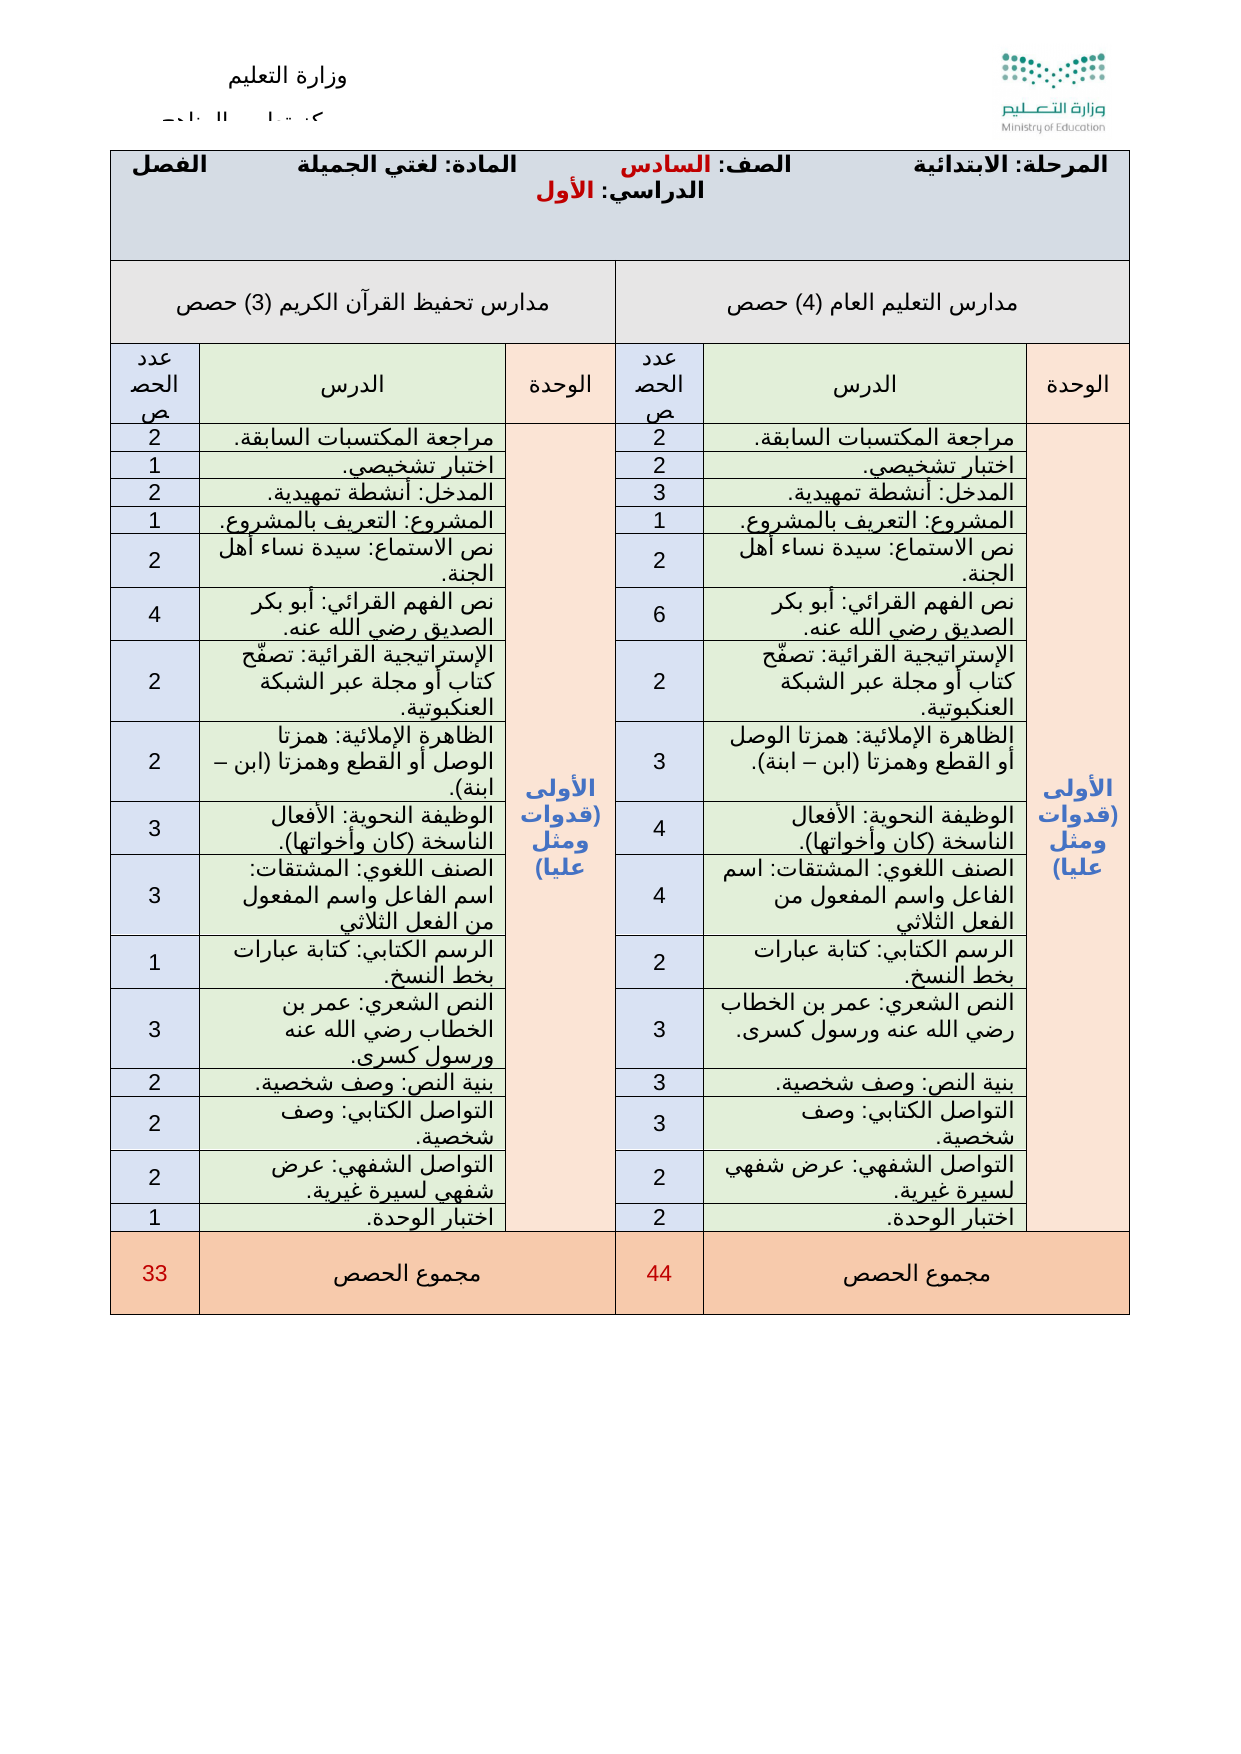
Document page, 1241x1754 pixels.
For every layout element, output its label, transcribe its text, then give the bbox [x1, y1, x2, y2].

table_cell الوحدة [1027, 344, 1129, 423]
table_cell 2 [111, 641, 199, 721]
table_cell نص الفهم القرائي: أبو بكر الصديق رضي الله عنه. [200, 588, 505, 640]
table_cell المدخل: أنشطة تمهيدية. [200, 479, 505, 506]
table_cell الوحدة [506, 344, 615, 423]
table_cell التواصل الشفهي: عرض شفهي لسيرة غيرية. [704, 1151, 1026, 1203]
table_cell 6 [616, 588, 703, 640]
table_cell مجموع الحصص [704, 1232, 1129, 1314]
table_cell 4 [616, 855, 703, 934]
table_header المرحلة: الابتدائية الصف: السادس المادة: لغتي الجميلة الفصل الدراسي: الأول [111, 151, 1129, 260]
table_cell 2 [111, 1069, 199, 1096]
table_cell 2 [616, 424, 703, 451]
table_cell التواصل الكتابي: وصف شخصية. [200, 1097, 505, 1149]
table_cell 2 [111, 722, 199, 801]
table_cell 2 [616, 1204, 703, 1231]
table_cell عدد الحصص [616, 344, 703, 423]
table_cell الرسم الكتابي: كتابة عبارات بخط النسخ. [704, 936, 1026, 988]
table_cell مراجعة المكتسبات السابقة. [200, 424, 505, 451]
table_cell 1 [616, 507, 703, 533]
table_cell 2 [111, 1151, 199, 1203]
table_cell اختبار تشخيصي. [704, 452, 1026, 478]
table_cell نص الفهم القرائي: أبو بكر الصديق رضي الله عنه. [704, 588, 1026, 640]
table_cell التواصل الكتابي: وصف شخصية. [704, 1097, 1026, 1149]
table_cell بنية النص: وصف شخصية. [704, 1069, 1026, 1096]
table_cell نص الاستماع: سيدة نساء أهل الجنة. [200, 534, 505, 587]
table_cell 2 [111, 424, 199, 451]
table_cell الصنف اللغوي: المشتقات: اسم الفاعل واسم المفعول من الفعل الثلاثي [200, 855, 505, 934]
table_cell 2 [111, 1097, 199, 1149]
table_cell الرسم الكتابي: كتابة عبارات بخط النسخ. [200, 936, 505, 988]
table_cell 1 [111, 507, 199, 533]
table_cell النص الشعري: عمر بن الخطاب رضي الله عنه ورسول كسرى. [200, 989, 505, 1068]
table_cell 33 [111, 1232, 199, 1314]
table_cell الدرس [200, 344, 505, 423]
table_cell 2 [616, 936, 703, 988]
table_cell 4 [616, 802, 703, 854]
table_cell مدارس التعليم العام (4) حصص [616, 261, 1129, 343]
picture [992, 43, 1113, 140]
table_cell الظاهرة الإملائية: همزتا الوصل أو القطع وهمزتا (ابن – ابنة). [704, 722, 1026, 801]
table_cell النص الشعري: عمر بن الخطاب رضي الله عنه ورسول كسرى. [704, 989, 1026, 1068]
table_cell الدرس [704, 344, 1026, 423]
table_cell 3 [616, 722, 703, 801]
table_cell الإستراتيجية القرائية: تصفّح كتاب أو مجلة عبر الشبكة العنكبوتية. [704, 641, 1026, 721]
table_cell بنية النص: وصف شخصية. [200, 1069, 505, 1096]
table_cell 3 [111, 989, 199, 1068]
table_cell المشروع: التعريف بالمشروع. [704, 507, 1026, 533]
table_cell اختبار الوحدة. [200, 1204, 505, 1231]
table_cell 4 [111, 588, 199, 640]
table_cell 2 [616, 1151, 703, 1203]
table_cell 3 [616, 989, 703, 1068]
table_cell نص الاستماع: سيدة نساء أهل الجنة. [704, 534, 1026, 587]
table_cell اختبار تشخيصي. [200, 452, 505, 478]
table_cell 2 [616, 534, 703, 587]
table_cell مراجعة المكتسبات السابقة. [704, 424, 1026, 451]
table_cell 1 [111, 452, 199, 478]
table_cell الوظيفة النحوية: الأفعال الناسخة (كان وأخواتها). [200, 802, 505, 854]
table_cell 2 [616, 452, 703, 478]
table_cell 3 [111, 802, 199, 854]
table_cell التواصل الشفهي: عرض شفهي لسيرة غيرية. [200, 1151, 505, 1203]
table_cell مدارس تحفيظ القرآن الكريم (3) حصص [111, 261, 615, 343]
table_cell مجموع الحصص [200, 1232, 615, 1314]
table_cell المدخل: أنشطة تمهيدية. [704, 479, 1026, 506]
table_cell 1 [111, 1204, 199, 1231]
table_cell الأولى (قدوات ومثل عليا) [506, 424, 615, 1231]
table_cell الصنف اللغوي: المشتقات: اسم الفاعل واسم المفعول من الفعل الثلاثي [704, 855, 1026, 934]
table_cell 1 [111, 936, 199, 988]
table_cell 2 [616, 641, 703, 721]
table_cell 2 [111, 534, 199, 587]
table_cell 3 [616, 1069, 703, 1096]
table_cell 3 [111, 855, 199, 934]
table_cell الظاهرة الإملائية: همزتا الوصل أو القطع وهمزتا (ابن – ابنة). [200, 722, 505, 801]
table_cell الوظيفة النحوية: الأفعال الناسخة (كان وأخواتها). [704, 802, 1026, 854]
table_cell الإستراتيجية القرائية: تصفّح كتاب أو مجلة عبر الشبكة العنكبوتية. [200, 641, 505, 721]
table_cell المشروع: التعريف بالمشروع. [200, 507, 505, 533]
table_cell 2 [111, 479, 199, 506]
table_cell الأولى (قدوات ومثل عليا) [1027, 424, 1129, 1231]
table_cell عدد الحصص [111, 344, 199, 423]
table_cell 3 [616, 479, 703, 506]
table_cell اختبار الوحدة. [704, 1204, 1026, 1231]
table_cell 3 [616, 1097, 703, 1149]
table_cell 44 [616, 1232, 703, 1314]
